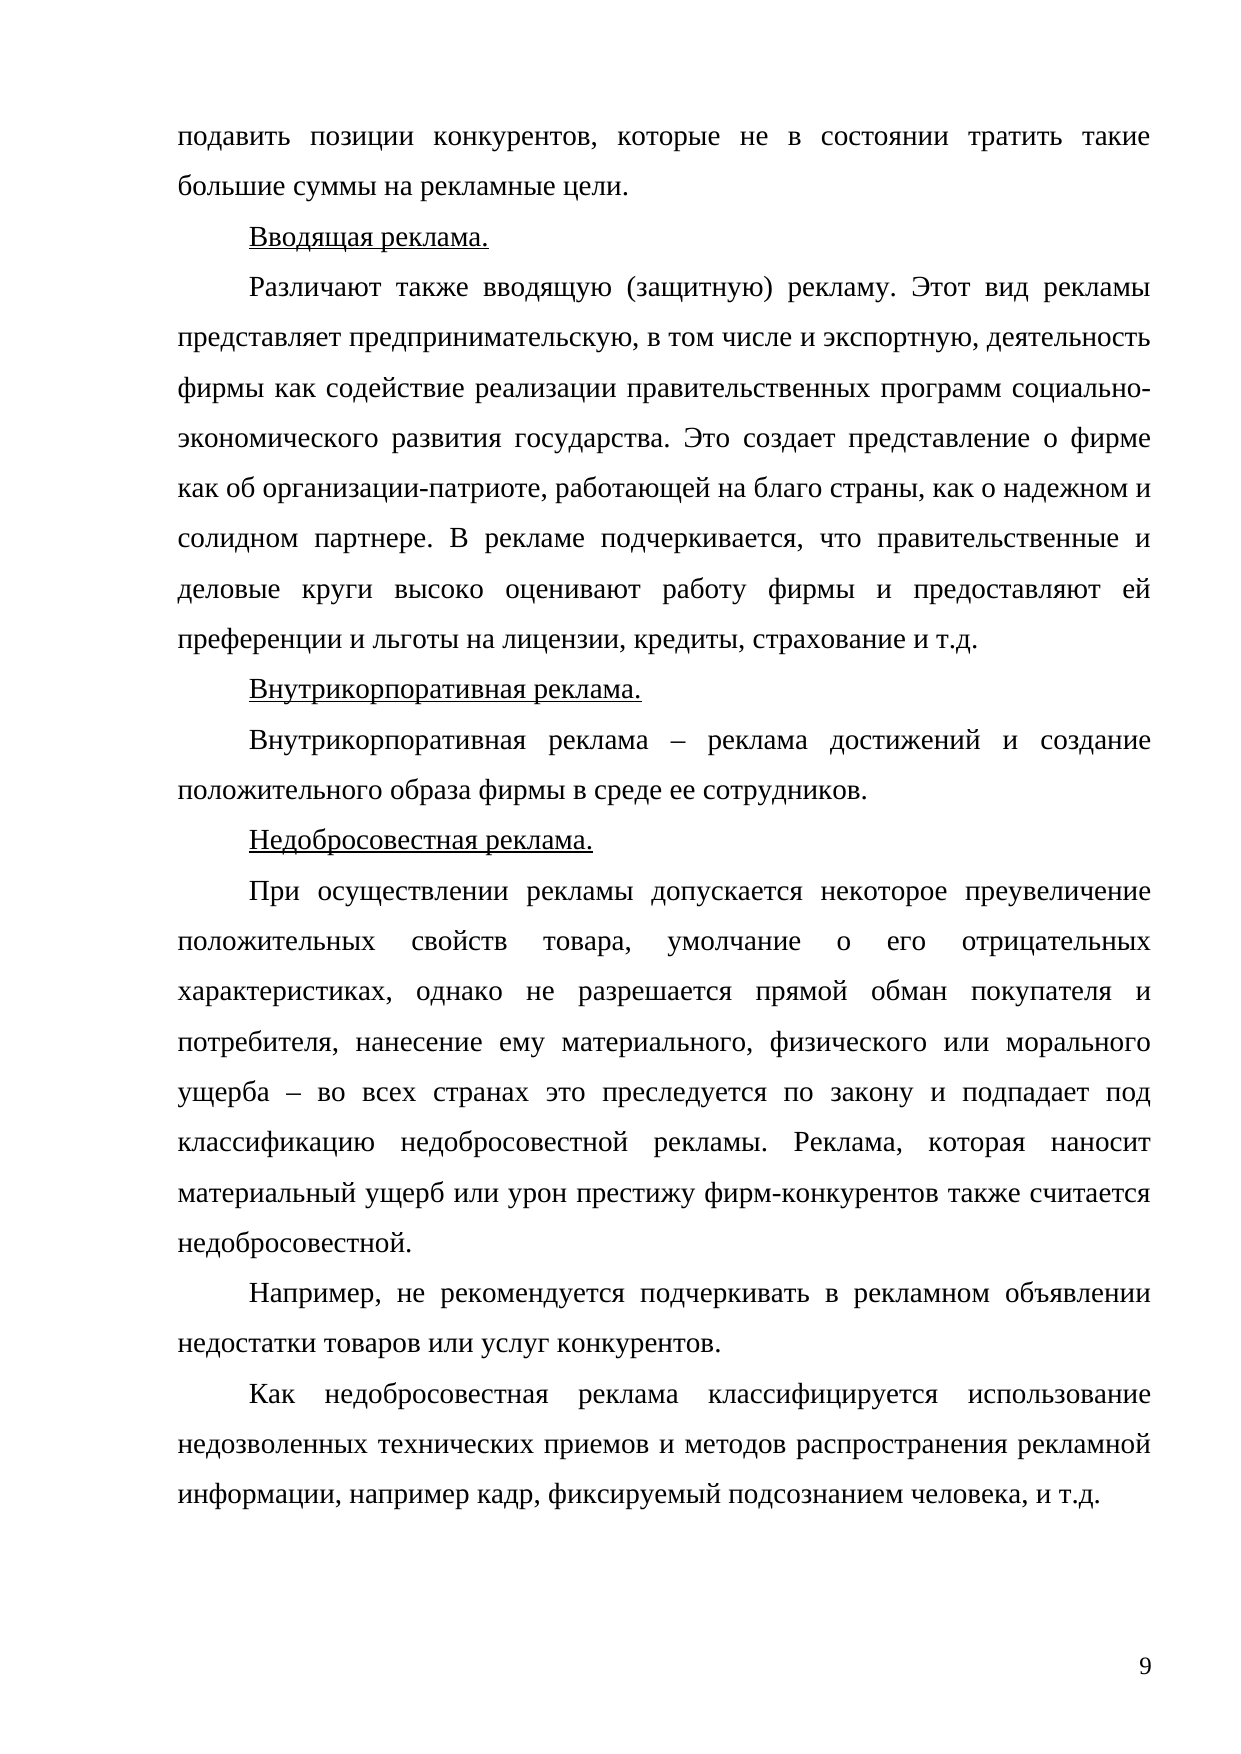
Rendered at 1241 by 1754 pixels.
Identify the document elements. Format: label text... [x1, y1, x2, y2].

text Вводящая реклама. [177, 219, 1152, 252]
text Недобросовестная реклама. [177, 822, 1152, 856]
text При осуществлении рекламы допускается некоторое преувеличение положительных свойств товара, умолчание о его отрицательных характеристиках, однако не разрешается прямой обман покупателя и потребителя, нанесение ему материального, физического или морального ущерба – во всех странах это преследуется по закону и подпадает под классификацию недобросовестной рекламы. Реклама, которая наносит материальный ущерб или урон престижу фирм-конкурентов также считается недобросовестной. [177, 873, 1152, 1258]
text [177, 118, 1152, 202]
text Внутрикорпоративная реклама. [177, 672, 1152, 705]
text Как недобросовестная реклама классифицируется использование недозволенных технических приемов и методов распространения рекламной информации, например кадр, фиксируемый подсознанием человека, и т.д. [177, 1376, 1152, 1510]
text Различают также вводящую (защитную) рекламу. Этот вид рекламы представляет предпринимательскую, в том числе и экспортную, деятельность фирмы как содействие реализации правительственных программ социально-экономического развития государства. Это создает представление о фирме как об организации-патриоте, работающей на благо страны, как о надежном и солидном партнере. В рекламе подчеркивается, что правительственные и деловые круги высоко оценивают работу фирмы и предоставляют ей преференции и льготы на лицензии, кредиты, страхование и т.д. [177, 269, 1152, 655]
text Внутрикорпоративная реклама – реклама достижений и создание положительного образа фирмы в среде ее сотрудников. [177, 722, 1152, 806]
text Например, не рекомендуется подчеркивать в рекламном объявлении недостатки товаров или услуг конкурентов. [177, 1275, 1152, 1359]
